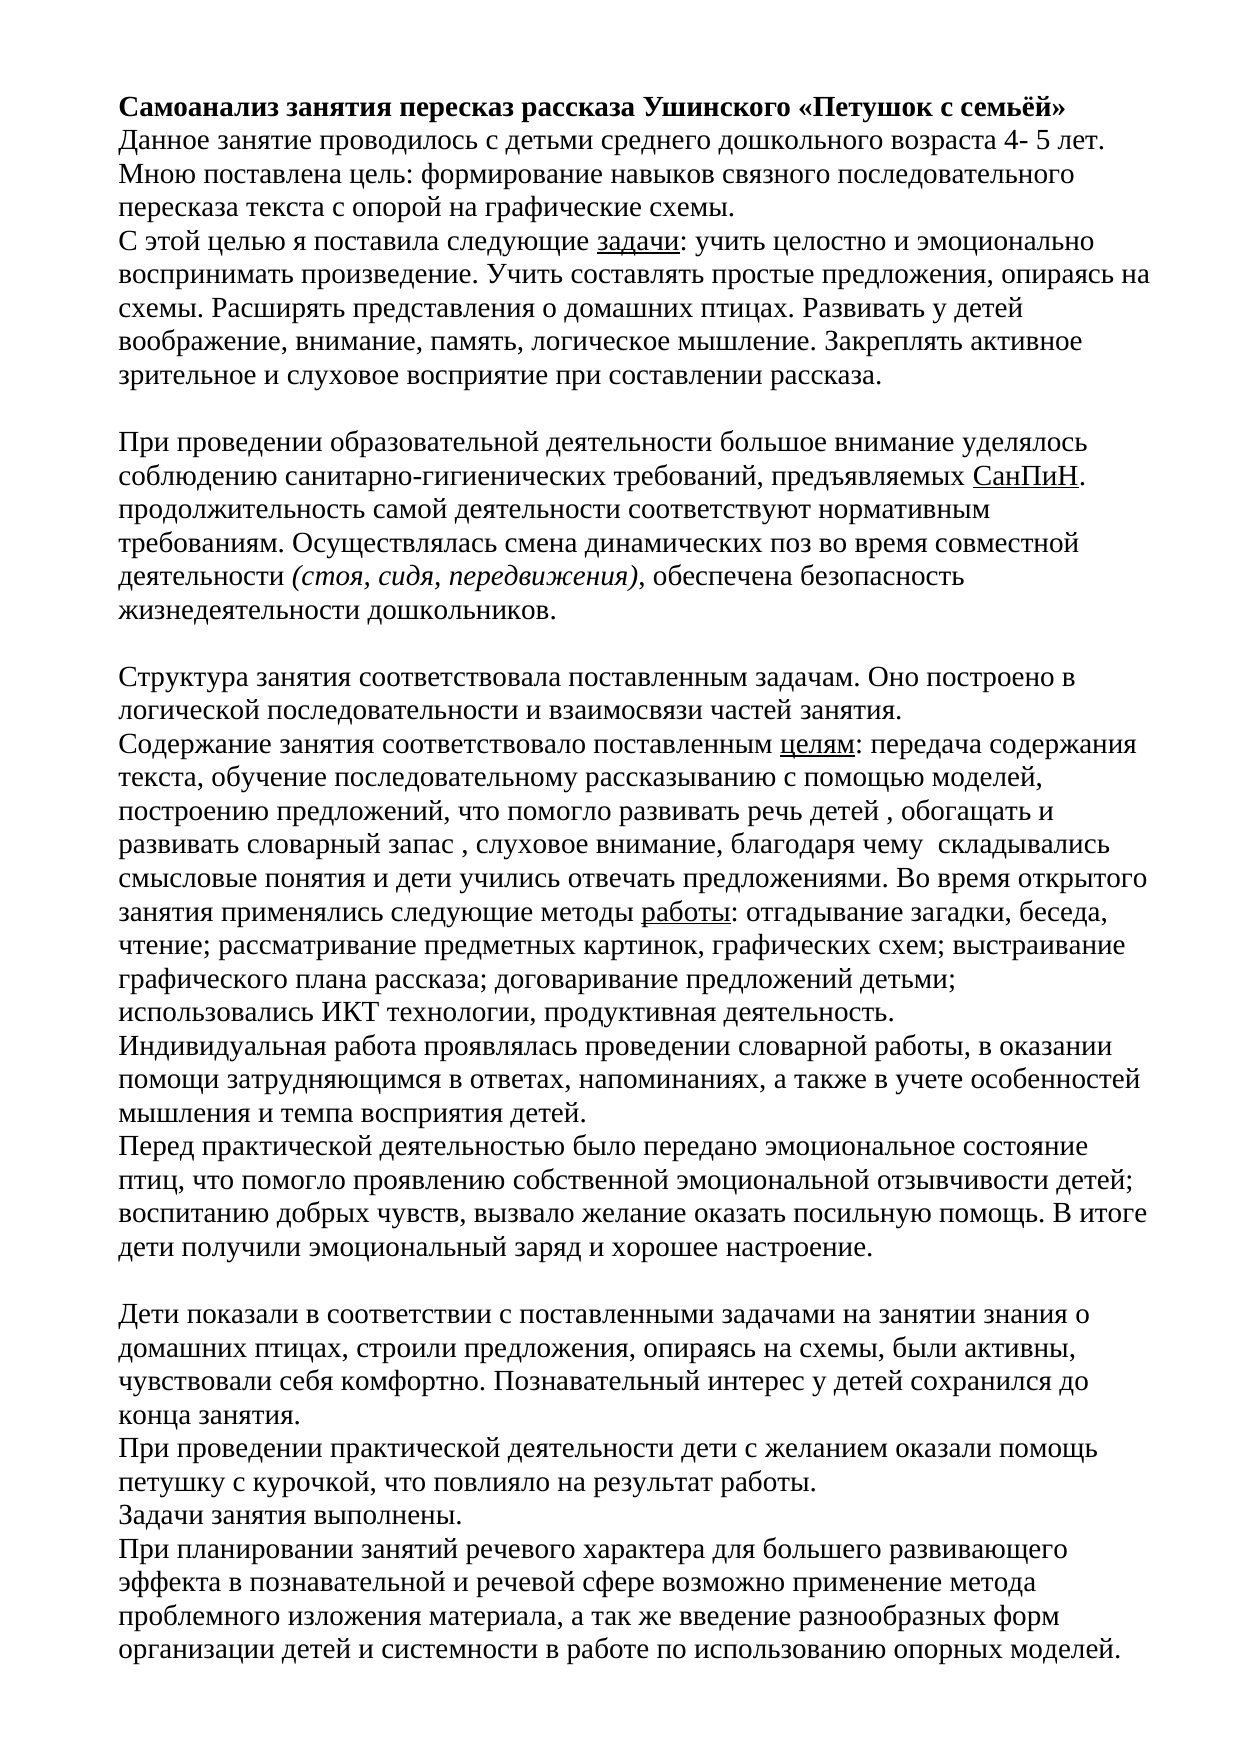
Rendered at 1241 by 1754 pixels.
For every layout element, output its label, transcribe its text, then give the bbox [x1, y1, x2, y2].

text Индивидуальная работа проявлялась проведении словарной работы, в оказании помощи затрудняющимся в ответах, напоминаниях, а также в учете особенностей мышления и темпа восприятия детей. Перед практической деятельностью было передано эмоциональное состояние птиц, что помогло проявлению собственной эмоциональной отзывчивости детей; воспитанию добрых чувств, вызвало желание оказать посильную помощь. В итоге дети получили эмоциональный заряд и хорошее настроение. [118, 1028, 1152, 1263]
text При планировании занятий речевого характера для большего развивающего эффекта в познавательной и речевой сфере возможно применение метода проблемного изложения материала, а так же введение разнообразных форм организации детей и системности в работе по использованию опорных моделей. [118, 1531, 1152, 1665]
text Содержание занятия соответствовало поставленным целям: передача содержания текста, обучение последовательному рассказыванию с помощью моделей, построению предложений, что помогло развивать речь детей , обогащать и развивать словарный запас , слуховое внимание, благодаря чему складывались смысловые понятия и дети учились отвечать предложениями. Во время открытого занятия применялись следующие методы работы: отгадывание загадки, беседа, чтение; рассматривание предметных картинок, графических схем; выстраивание графического плана рассказа; договаривание предложений детьми; использовались ИКТ технологии, продуктивная деятельность. [118, 726, 1152, 1028]
text Дети показали в соответствии с поставленными задачами на занятии знания о домашних птицах, строили предложения, опираясь на схемы, были активны, чувствовали себя комфортно. Познавательный интерес у детей сохранился до конца занятия. [118, 1296, 1152, 1430]
text Самоанализ занятия пересказ рассказа Ушинского «Петушок с семьёй» [118, 89, 1152, 122]
text Мною поставлена цель: формирование навыков связного последовательного пересказа текста с опорой на графические схемы. [118, 156, 1152, 223]
text Задачи занятия выполнены. [118, 1497, 1152, 1531]
text С этой целью я поставила следующие задачи: учить целостно и эмоционально воспринимать произведение. Учить составлять простые предложения, опираясь на схемы. Расширять представления о домашних птицах. Развивать у детей воображение, внимание, память, логическое мышление. Закреплять активное зрительное и слуховое восприятие при составлении рассказа. [118, 223, 1152, 391]
text Данное занятие проводилось с детьми среднего дошкольного возраста 4- 5 лет. [118, 122, 1152, 156]
text Структура занятия соответствовала поставленным задачам. Оно построено в логической последовательности и взаимосвязи частей занятия. [118, 659, 1152, 726]
text При проведении образовательной деятельности большое внимание уделялось соблюдению санитарно-гигиенических требований, предъявляемых СанПиН. [118, 424, 1152, 491]
text продолжительность самой деятельности соответствуют нормативным требованиям. Осуществлялась смена динамических поз во время совместной деятельности (стоя, сидя, передвижения), обеспечена безопасность жизнедеятельности дошкольников. [118, 491, 1152, 625]
text При проведении практической деятельности дети с желанием оказали помощь петушку с курочкой, что повлияло на результат работы. [118, 1430, 1152, 1497]
